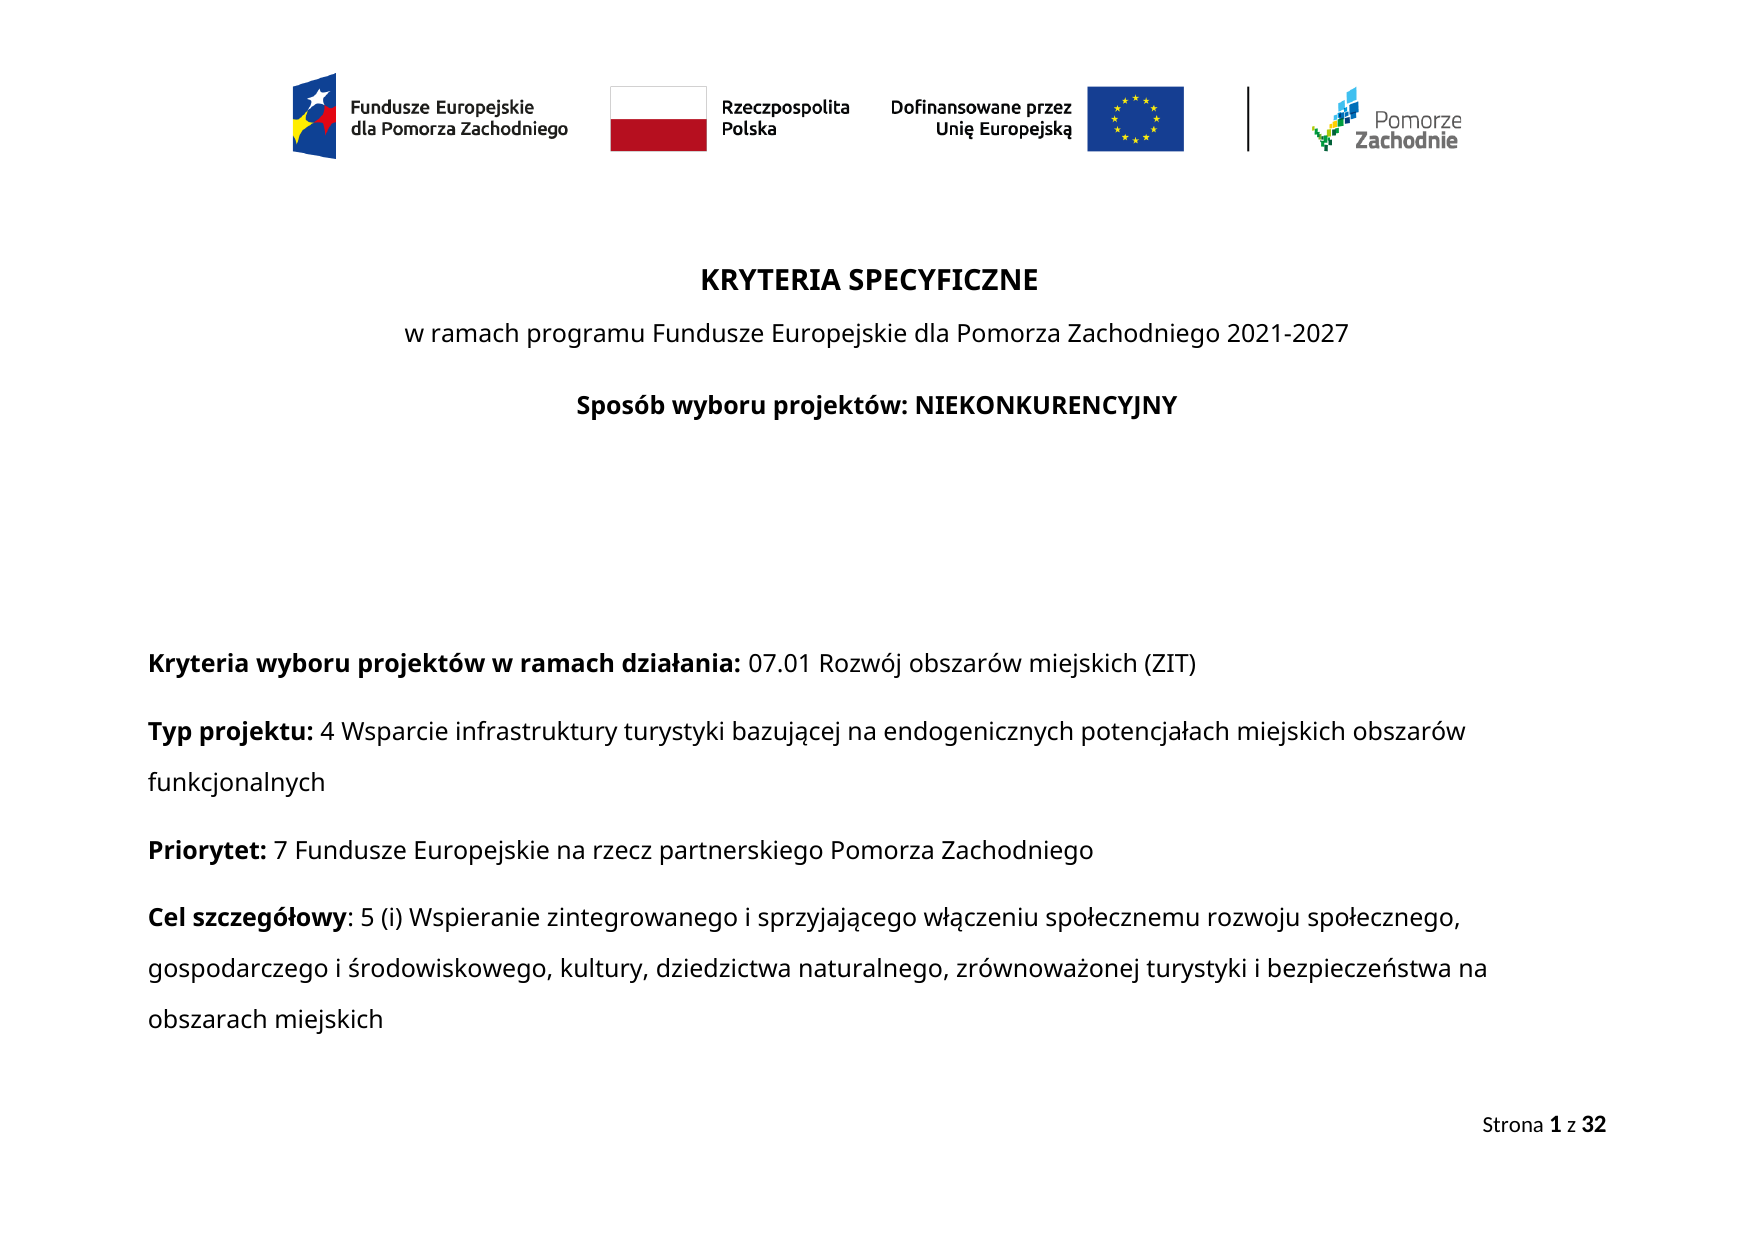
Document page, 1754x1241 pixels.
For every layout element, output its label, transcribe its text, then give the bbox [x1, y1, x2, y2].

text Sposób wyboru projektów: NIEKONKURENCYJNY [148, 387, 1606, 421]
text Cel szczegółowy: 5 (i) Wspieranie zintegrowanego i sprzyjającego włączeniu społecznemu rozwoju społecznego, gospodarczego i środowiskowego, kultury, dziedzictwa naturalnego, zrównoważonej turystyki i bezpieczeństwa na obszarach miejskich [148, 900, 1606, 1036]
text KRYTERIA SPECYFICZNE w ramach programu Fundusze Europejskie dla Pomorza Zachodniego 2021-2027 [148, 259, 1606, 349]
text Typ projektu: 4 Wsparcie infrastruktury turystyki bazującej na endogenicznych potencjałach miejskich obszarów funkcjonalnych [148, 714, 1606, 799]
picture [292, 73, 1462, 159]
text Priorytet: 7 Fundusze Europejskie na rzecz partnerskiego Pomorza Zachodniego [148, 832, 1606, 866]
text Kryteria wyboru projektów w ramach działania: 07.01 Rozwój obszarów miejskich (ZIT) [148, 646, 1606, 680]
